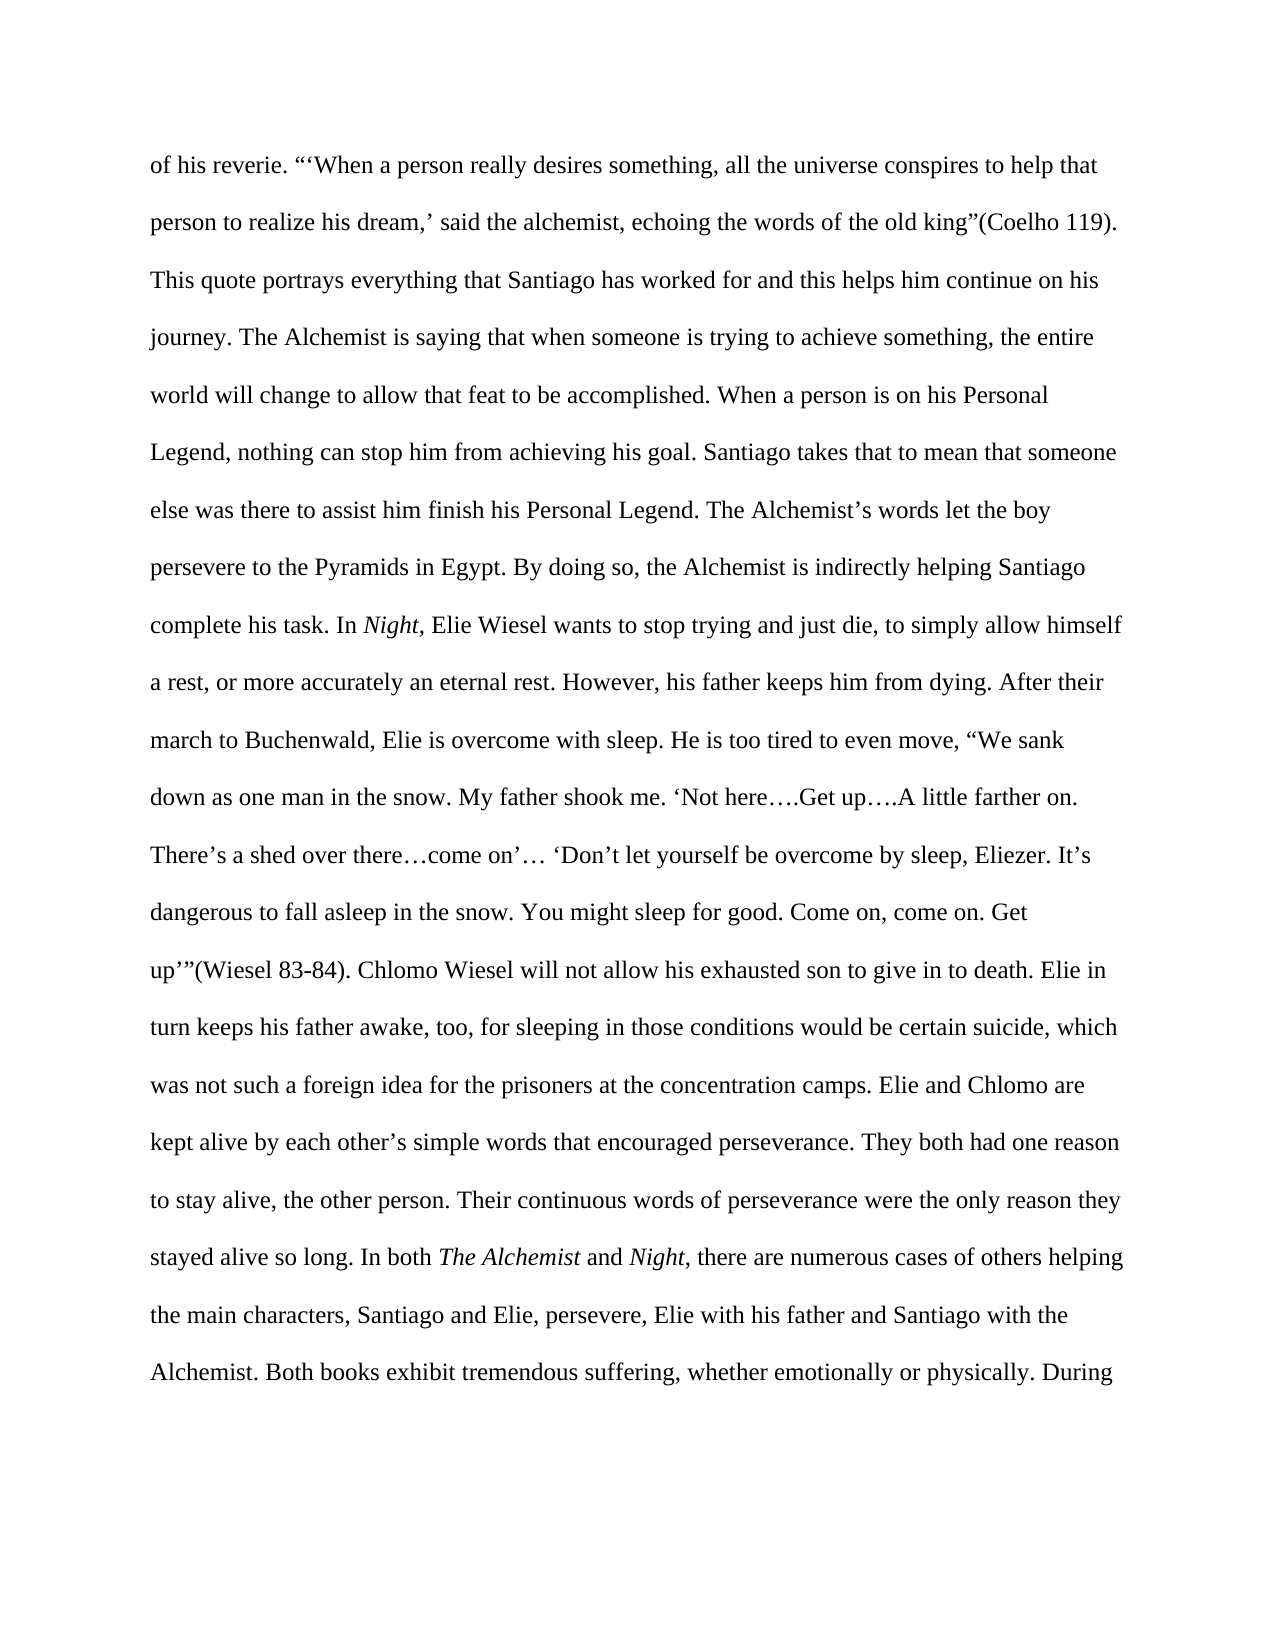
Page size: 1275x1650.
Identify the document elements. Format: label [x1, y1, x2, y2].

text [150, 150, 1125, 1386]
